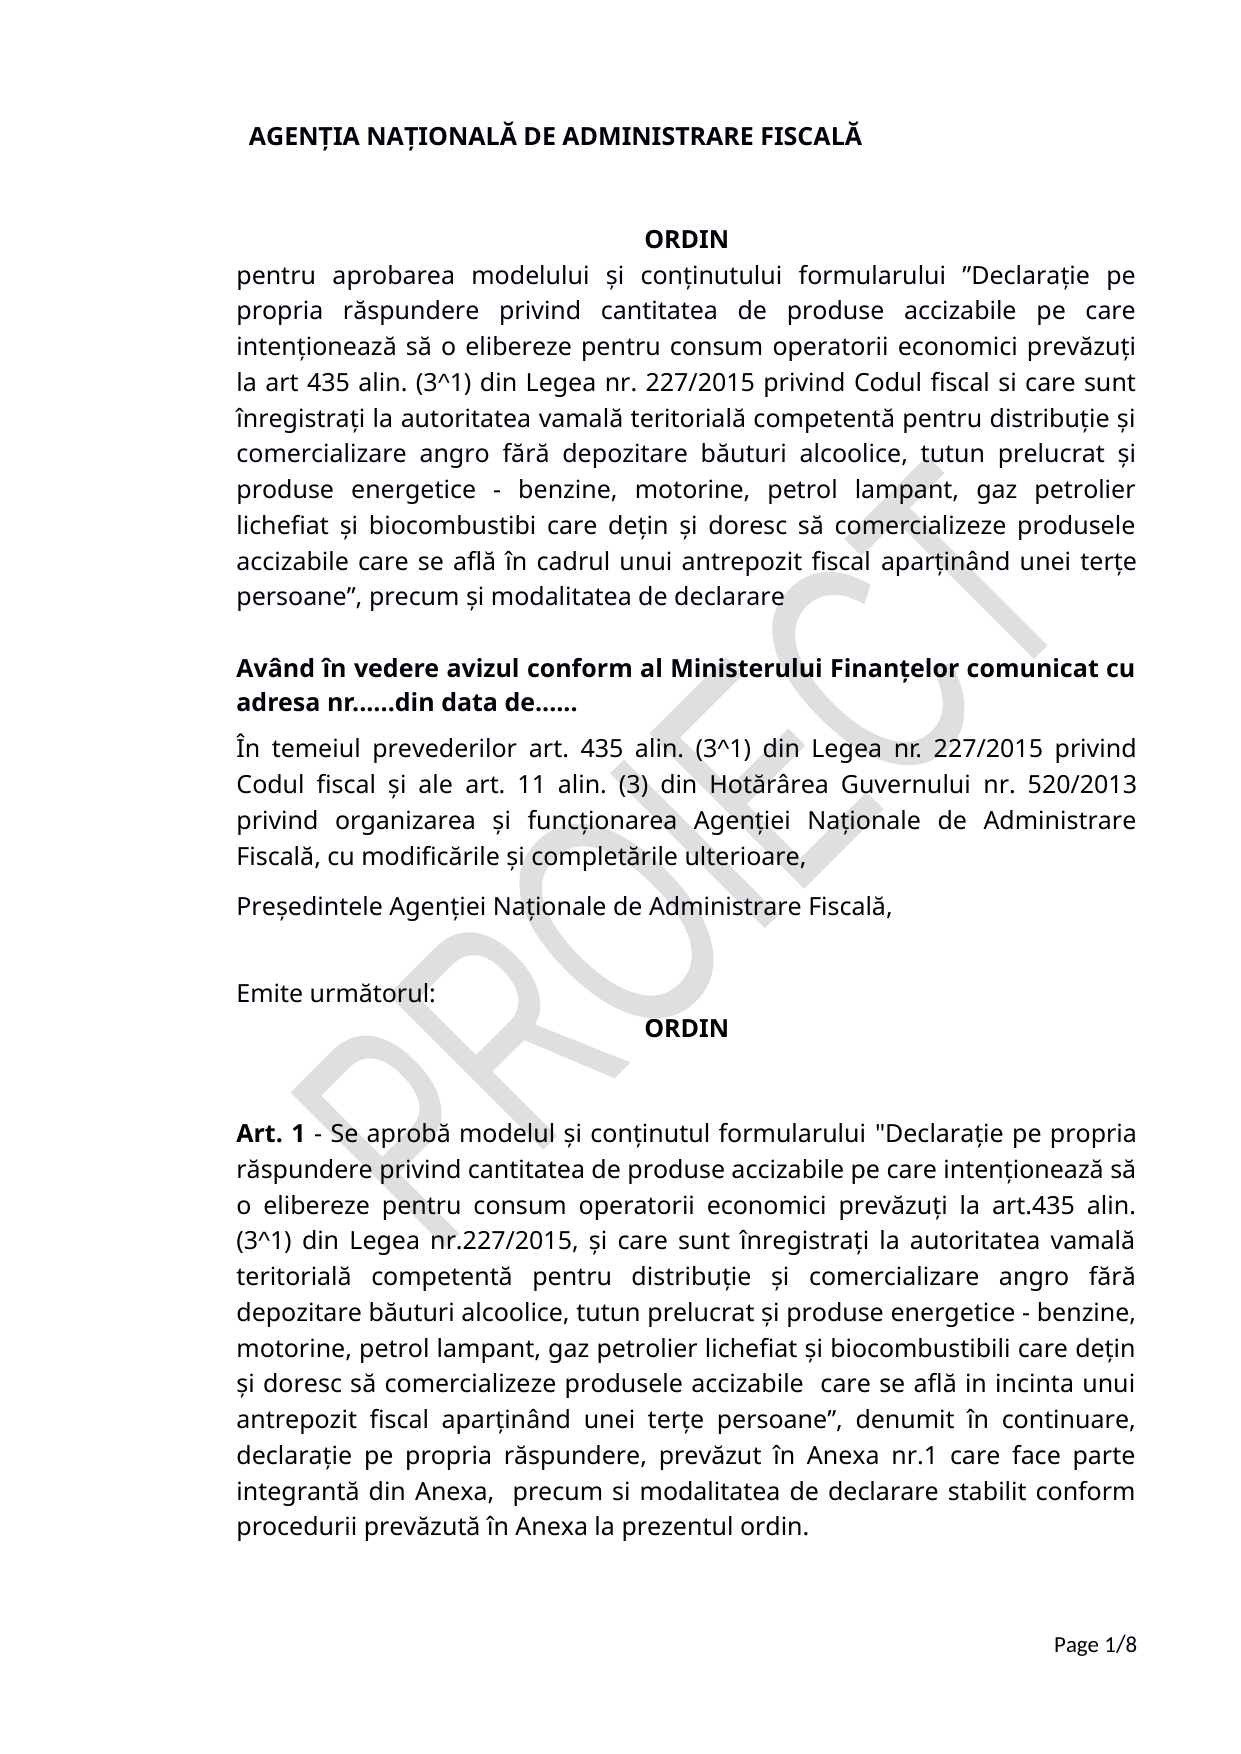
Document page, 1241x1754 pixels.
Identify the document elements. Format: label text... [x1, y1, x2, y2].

text ORDIN [236, 1011, 1137, 1045]
text Având în vedere avizul conform al Ministerului Finanțelor comunicat cu adresa nr......din data de...... [236, 650, 1137, 718]
text Emite următorul: [236, 975, 1137, 1009]
text ORDIN [236, 222, 1137, 256]
text AGENȚIA NAȚIONALĂ DE ADMINISTRARE FISCALĂ [236, 118, 1137, 152]
text pentru aprobarea modelului și conținutului formularului ”Declarație pe propria răspundere privind cantitatea de produse accizabile pe care intenționează să o elibereze pentru consum operatorii economici prevăzuți la art 435 alin. (3^1) din Legea nr. 227/2015 privind Codul fiscal si care sunt înregistrați la autoritatea vamală teritorială competentă pentru distribuție și comercializare angro fără depozitare băuturi alcoolice, tutun prelucrat și produse energetice - benzine, motorine, petrol lampant, gaz petrolier lichefiat şi biocombustibi care dețin și doresc să comercializeze produsele accizabile care se află în cadrul unui antrepozit fiscal aparținând unei terțe persoane”, precum și modalitatea de declarare [236, 257, 1137, 613]
text Preşedintele Agenţiei Naţionale de Administrare Fiscală, [236, 889, 1137, 923]
text Art. 1 - Se aprobă modelul și conținutul formularului "Declarație pe propria răspundere privind cantitatea de produse accizabile pe care intenționează să o elibereze pentru consum operatorii economici prevăzuți la art.435 alin.(3^1) din Legea nr.227/2015, și care sunt înregistrați la autoritatea vamală teritorială competentă pentru distribuție și comercializare angro fără depozitare băuturi alcoolice, tutun prelucrat și produse energetice - benzine, motorine, petrol lampant, gaz petrolier lichefiat și biocombustibili care dețin și doresc să comercializeze produsele accizabile care se află in incinta unui antrepozit fiscal aparținând unei terțe persoane”, denumit în continuare, declarație pe propria răspundere, prevăzut în Anexa nr.1 care face parte integrantă din Anexa, precum si modalitatea de declarare stabilit conform procedurii prevăzută în Anexa la prezentul ordin. [236, 1116, 1137, 1543]
text În temeiul prevederilor art. 435 alin. (3^1) din Legea nr. 227/2015 privind Codul fiscal și ale art. 11 alin. (3) din Hotărârea Guvernului nr. 520/2013 privind organizarea și funcționarea Agenției Naționale de Administrare Fiscală, cu modificările și completările ulterioare, [236, 731, 1137, 872]
